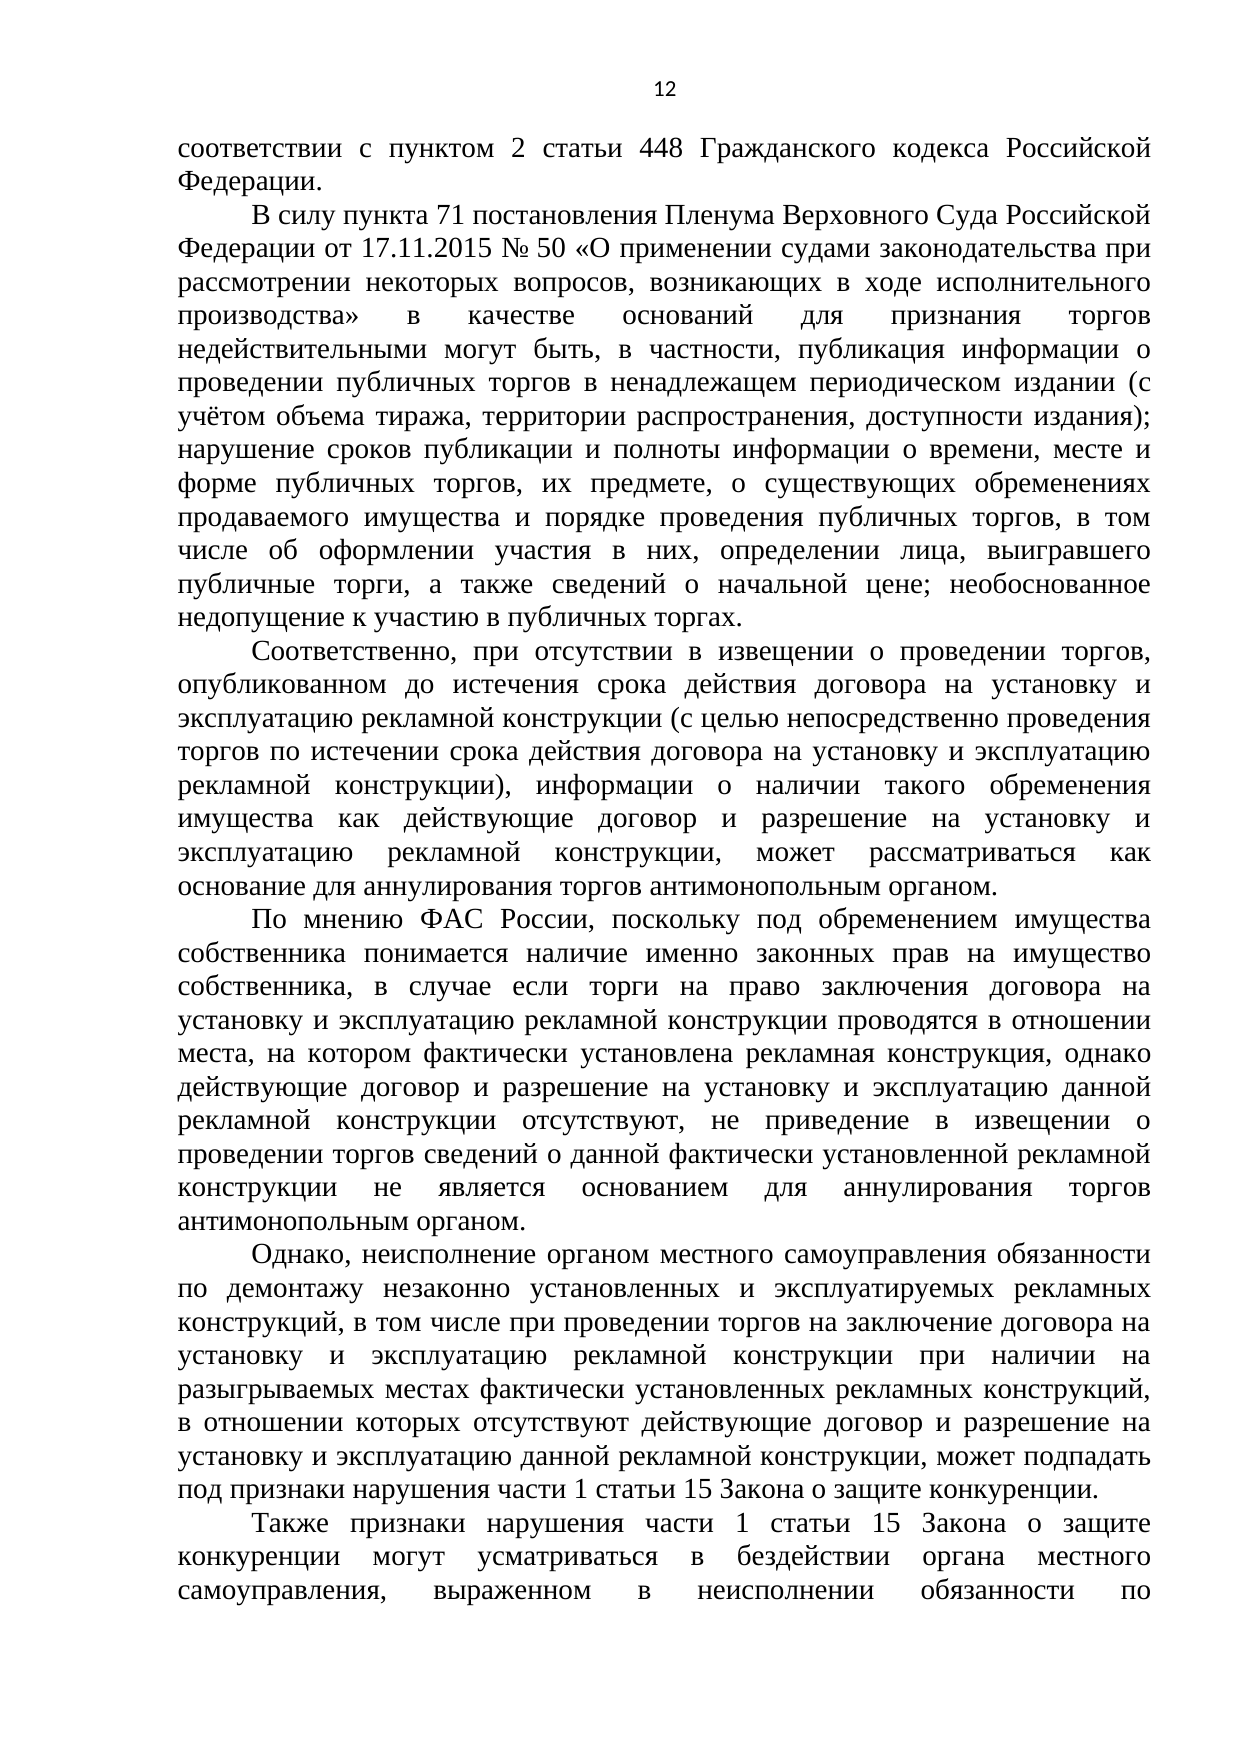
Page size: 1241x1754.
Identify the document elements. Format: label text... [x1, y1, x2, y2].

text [177, 130, 1152, 197]
text Однако, неисполнение органом местного самоуправления обязанности по демонтажу незаконно установленных и эксплуатируемых рекламных конструкций, в том числе при проведении торгов на заключение договора на установку и эксплуатацию рекламной конструкции при наличии на разыгрываемых местах фактически установленных рекламных конструкций, в отношении которых отсутствуют действующие договор и разрешение на установку и эксплуатацию данной рекламной конструкции, может подпадать под признаки нарушения части 1 статьи 15 Закона о защите конкуренции. [177, 1237, 1152, 1505]
text В силу пункта 71 постановления Пленума Верховного Суда Российской Федерации от 17.11.2015 № 50 «О применении судами законодательства при рассмотрении некоторых вопросов, возникающих в ходе исполнительного производства» в качестве оснований для признания торгов недействительными могут быть, в частности, публикация информации о проведении публичных торгов в ненадлежащем периодическом издании (с учётом объема тиража, территории распространения, доступности издания); нарушение сроков публикации и полноты информации о времени, месте и форме публичных торгов, их предмете, о существующих обременениях продаваемого имущества и порядке проведения публичных торгов, в том числе об оформлении участия в них, определении лица, выигравшего публичные торги, а также сведений о начальной цене; необоснованное недопущение к участию в публичных торгах. [177, 197, 1152, 633]
text Соответственно, при отсутствии в извещении о проведении торгов, опубликованном до истечения срока действия договора на установку и эксплуатацию рекламной конструкции (с целью непосредственно проведения торгов по истечении срока действия договора на установку и эксплуатацию рекламной конструкции), информации о наличии такого обременения имущества как действующие договор и разрешение на установку и эксплуатацию рекламной конструкции, может рассматриваться как основание для аннулирования торгов антимонопольным органом. [177, 633, 1152, 901]
text По мнению ФАС России, поскольку под обременением имущества собственника понимается наличие именно законных прав на имущество собственника, в случае если торги на право заключения договора на установку и эксплуатацию рекламной конструкции проводятся в отношении места, на котором фактически установлена рекламная конструкция, однако действующие договор и разрешение на установку и эксплуатацию данной рекламной конструкции отсутствуют, не приведение в извещении о проведении торгов сведений о данной фактически установленной рекламной конструкции не является основанием для аннулирования торгов антимонопольным органом. [177, 901, 1152, 1237]
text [177, 1505, 1152, 1606]
